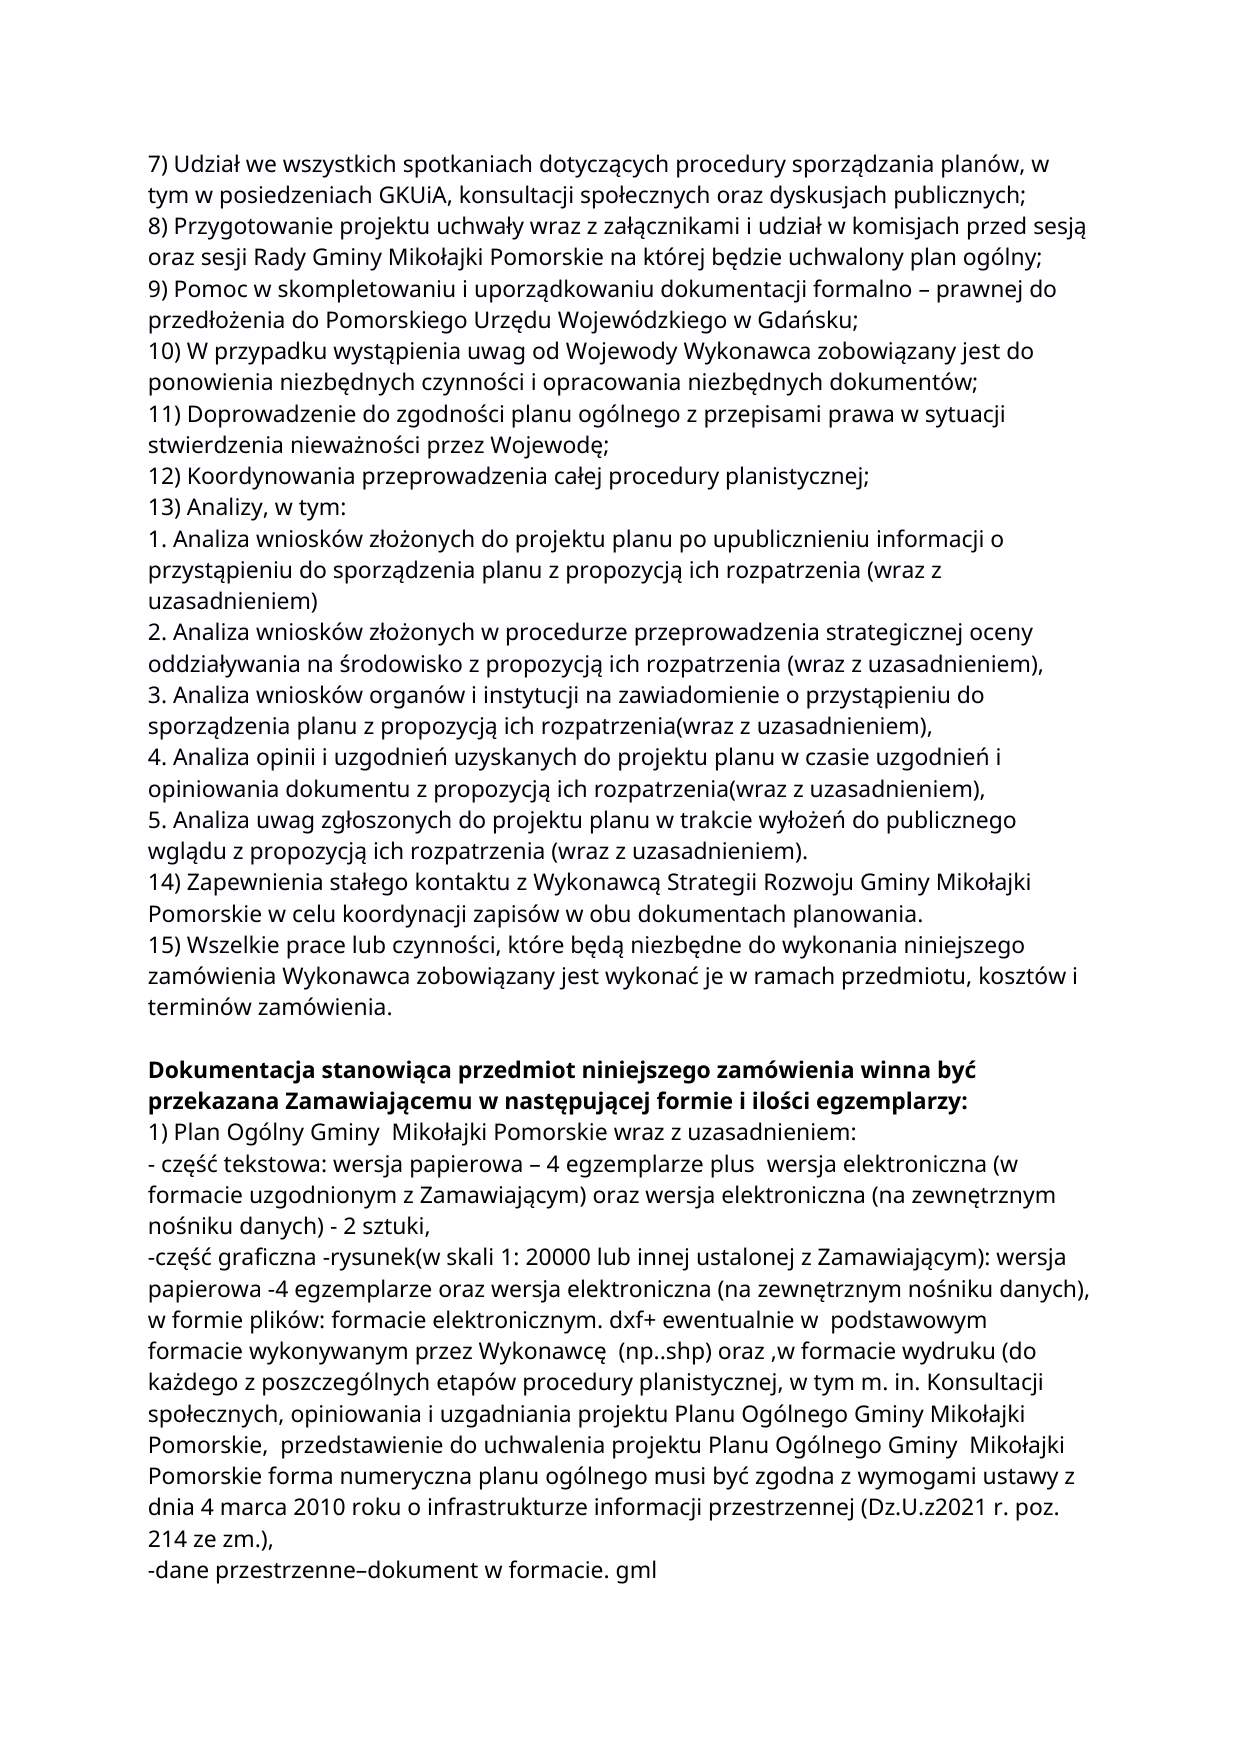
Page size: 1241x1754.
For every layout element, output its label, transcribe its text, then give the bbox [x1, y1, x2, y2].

text Dokumentacja stanowiąca przedmiot niniejszego zamówienia winna być przekazana Zamawiającemu w następującej formie i ilości egzemplarzy: [148, 1054, 1093, 1116]
text 14) Zapewnienia stałego kontaktu z Wykonawcą Strategii Rozwoju Gminy Mikołajki Pomorskie w celu koordynacji zapisów w obu dokumentach planowania. [148, 866, 1093, 929]
text 9) Pomoc w skompletowaniu i uporządkowaniu dokumentacji formalno – prawnej do przedłożenia do Pomorskiego Urzędu Wojewódzkiego w Gdańsku; [148, 273, 1093, 335]
text 1) Plan Ogólny Gminy Mikołajki Pomorskie wraz z uzasadnieniem: [148, 1116, 1093, 1148]
text 15) Wszelkie prace lub czynności, które będą niezbędne do wykonania niniejszego zamówienia Wykonawca zobowiązany jest wykonać je w ramach przedmiotu, kosztów i terminów zamówienia. [148, 929, 1093, 1023]
text -dane przestrzenne–dokument w formacie. gml [148, 1554, 1093, 1585]
text 13) Analizy, w tym: [148, 491, 1093, 523]
text 2. Analiza wniosków złożonych w procedurze przeprowadzenia strategicznej oceny oddziaływania na środowisko z propozycją ich rozpatrzenia (wraz z uzasadnieniem), [148, 616, 1093, 679]
text 10) W przypadku wystąpienia uwag od Wojewody Wykonawca zobowiązany jest do ponowienia niezbędnych czynności i opracowania niezbędnych dokumentów; [148, 335, 1093, 398]
text 7) Udział we wszystkich spotkaniach dotyczących procedury sporządzania planów, w tym w posiedzeniach GKUiA, konsultacji społecznych oraz dyskusjach publicznych; [148, 148, 1093, 210]
text - część tekstowa: wersja papierowa – 4 egzemplarze plus wersja elektroniczna (w formacie uzgodnionym z Zamawiającym) oraz wersja elektroniczna (na zewnętrznym nośniku danych) - 2 sztuki, [148, 1148, 1093, 1241]
text 1. Analiza wniosków złożonych do projektu planu po upublicznieniu informacji o przystąpieniu do sporządzenia planu z propozycją ich rozpatrzenia (wraz z uzasadnieniem) [148, 523, 1093, 616]
text -część graficzna -rysunek(w skali 1: 20000 lub innej ustalonej z Zamawiającym): wersja papierowa -4 egzemplarze oraz wersja elektroniczna (na zewnętrznym nośniku danych), w formie plików: formacie elektronicznym. dxf+ ewentualnie w podstawowym formacie wykonywanym przez Wykonawcę (np..shp) oraz ,w formacie wydruku (do każdego z poszczególnych etapów procedury planistycznej, w tym m. in. Konsultacji społecznych, opiniowania i uzgadniania projektu Planu Ogólnego Gminy Mikołajki Pomorskie, przedstawienie do uchwalenia projektu Planu Ogólnego Gminy Mikołajki Pomorskie forma numeryczna planu ogólnego musi być zgodna z wymogami ustawy z dnia 4 marca 2010 roku o infrastrukturze informacji przestrzennej (Dz.U.z2021 r. poz. 214 ze zm.), [148, 1241, 1093, 1554]
text 4. Analiza opinii i uzgodnień uzyskanych do projektu planu w czasie uzgodnień i opiniowania dokumentu z propozycją ich rozpatrzenia(wraz z uzasadnieniem), [148, 741, 1093, 804]
text 5. Analiza uwag zgłoszonych do projektu planu w trakcie wyłożeń do publicznego wglądu z propozycją ich rozpatrzenia (wraz z uzasadnieniem). [148, 804, 1093, 866]
text 8) Przygotowanie projektu uchwały wraz z załącznikami i udział w komisjach przed sesją oraz sesji Rady Gminy Mikołajki Pomorskie na której będzie uchwalony plan ogólny; [148, 210, 1093, 273]
text 12) Koordynowania przeprowadzenia całej procedury planistycznej; [148, 460, 1093, 491]
text 11) Doprowadzenie do zgodności planu ogólnego z przepisami prawa w sytuacji stwierdzenia nieważności przez Wojewodę; [148, 398, 1093, 460]
text 3. Analiza wniosków organów i instytucji na zawiadomienie o przystąpieniu do sporządzenia planu z propozycją ich rozpatrzenia(wraz z uzasadnieniem), [148, 679, 1093, 741]
